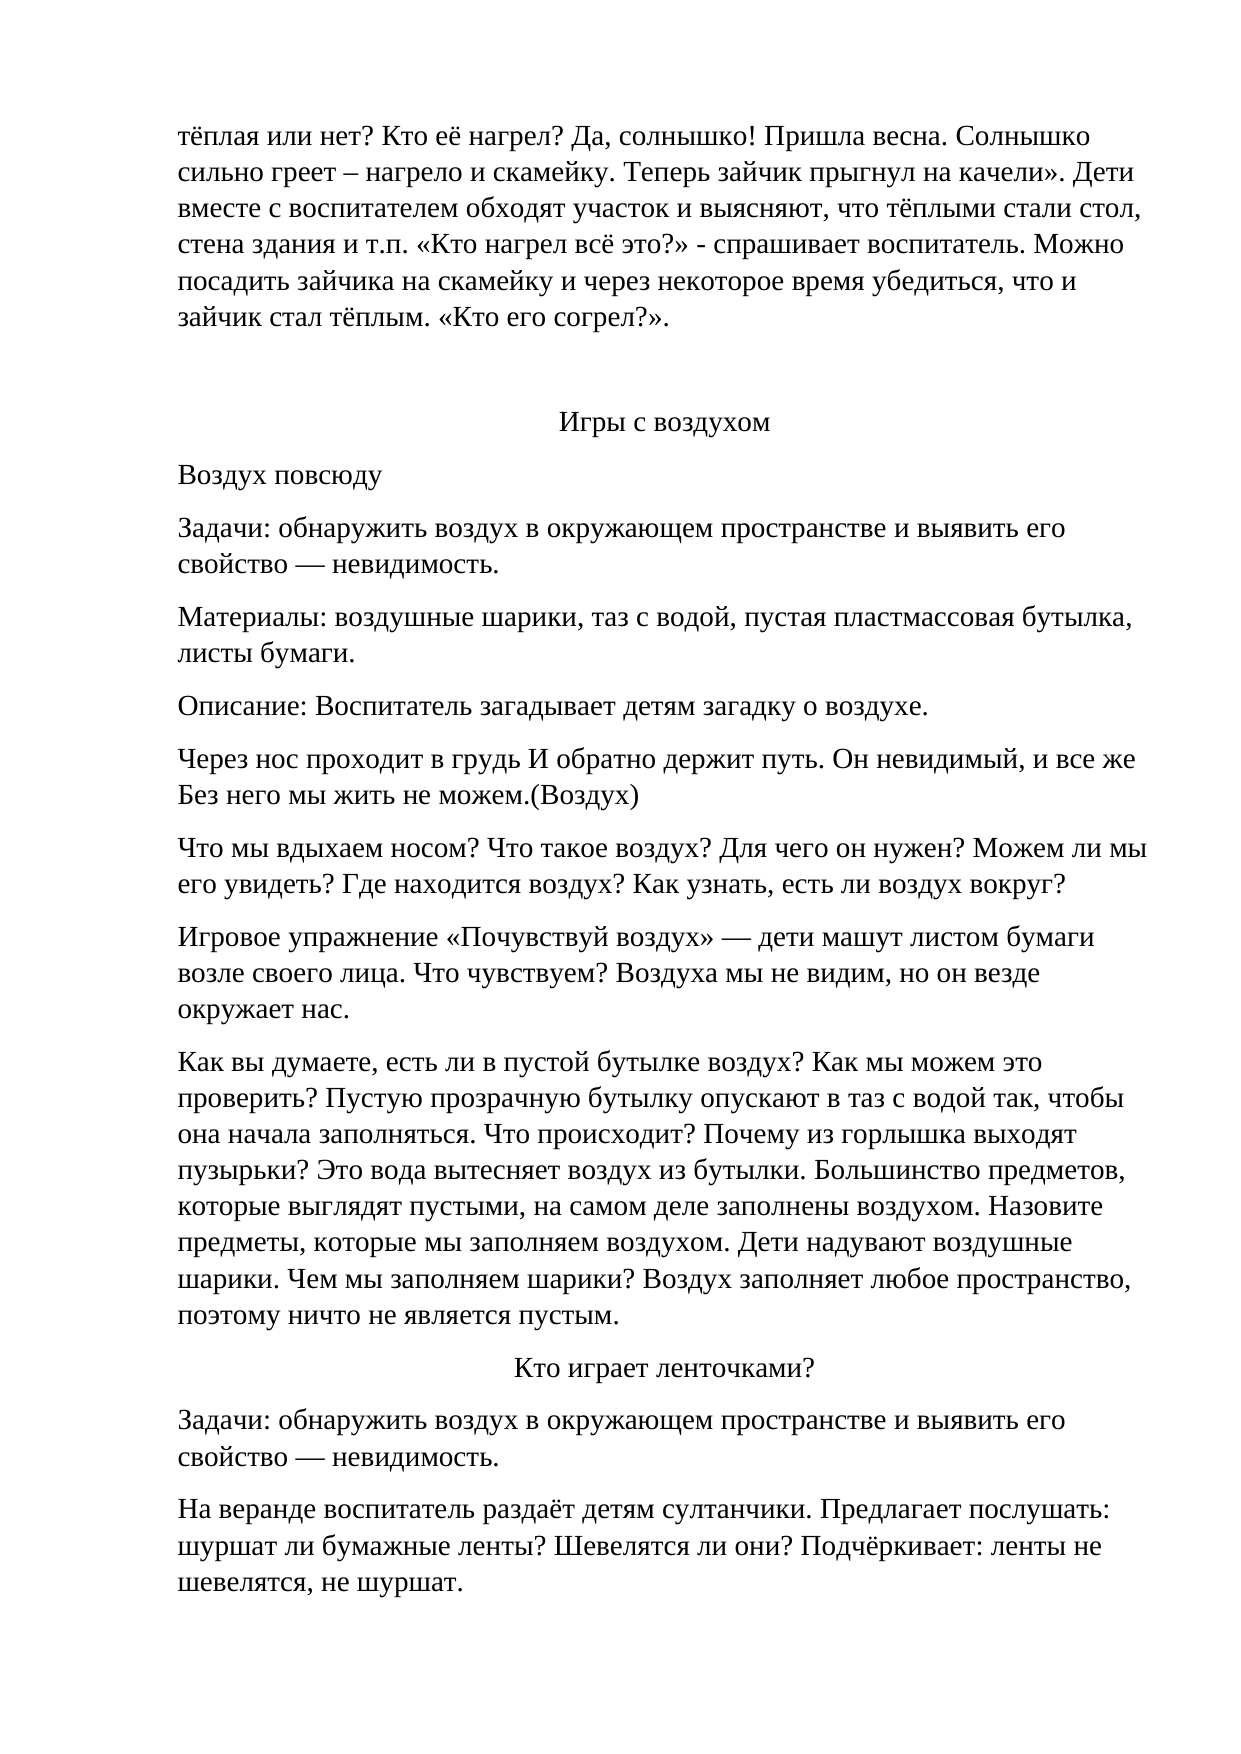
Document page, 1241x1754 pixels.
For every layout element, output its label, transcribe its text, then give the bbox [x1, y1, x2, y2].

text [177, 118, 1152, 332]
text Воздух повсюду [177, 457, 1152, 491]
text Что мы вдыхаем носом? Что такое воздух? Для чего он нужен? Можем ли мы его увидеть? Где находится воздух? Как узнать, есть ли воздух вокруг? [177, 830, 1152, 899]
text Кто играет ленточками? [177, 1350, 1152, 1383]
text Описание: Воспитатель загадывает детям загадку о воздухе. [177, 688, 1152, 722]
text Материалы: воздушные шарики, таз с водой, пустая пластмассовая бутылка, листы бумаги. [177, 599, 1152, 669]
text Игры с воздухом [177, 404, 1152, 438]
text На веранде воспитатель раздаёт детям султанчики. Предлагает послушать: шуршат ли бумажные ленты? Шевелятся ли они? Подчёркивает: ленты не шевелятся, не шуршат. [177, 1491, 1152, 1597]
text Через нос проходит в грудь И обратно держит путь. Он невидимый, и все же Без него мы жить не можем.(Воздух) [177, 741, 1152, 811]
text Задачи: обнаружить воздух в окружающем пространстве и выявить его свойство — невидимость. [177, 1402, 1152, 1472]
text Игровое упражнение «Почувствуй воздух» — дети машут листом бумаги возле своего лица. Что чувствуем? Воздуха мы не видим, но он везде окружает нас. [177, 919, 1152, 1024]
text Задачи: обнаружить воздух в окружающем пространстве и выявить его свойство — невидимость. [177, 510, 1152, 580]
text Как вы думаете, есть ли в пустой бутылке воздух? Как мы можем это проверить? Пустую прозрачную бутылку опускают в таз с водой так, чтобы она начала заполняться. Что происходит? Почему из горлышка выходят пузырьки? Это вода вытесняет воздух из бутылки. Большинство предметов, которые выглядят пустыми, на самом деле заполнены воздухом. Назовите предметы, которые мы заполняем воздухом. Дети надувают воздушные шарики. Чем мы заполняем шарики? Воздух заполняет любое пространство, поэтому ничто не является пустым. [177, 1044, 1152, 1330]
